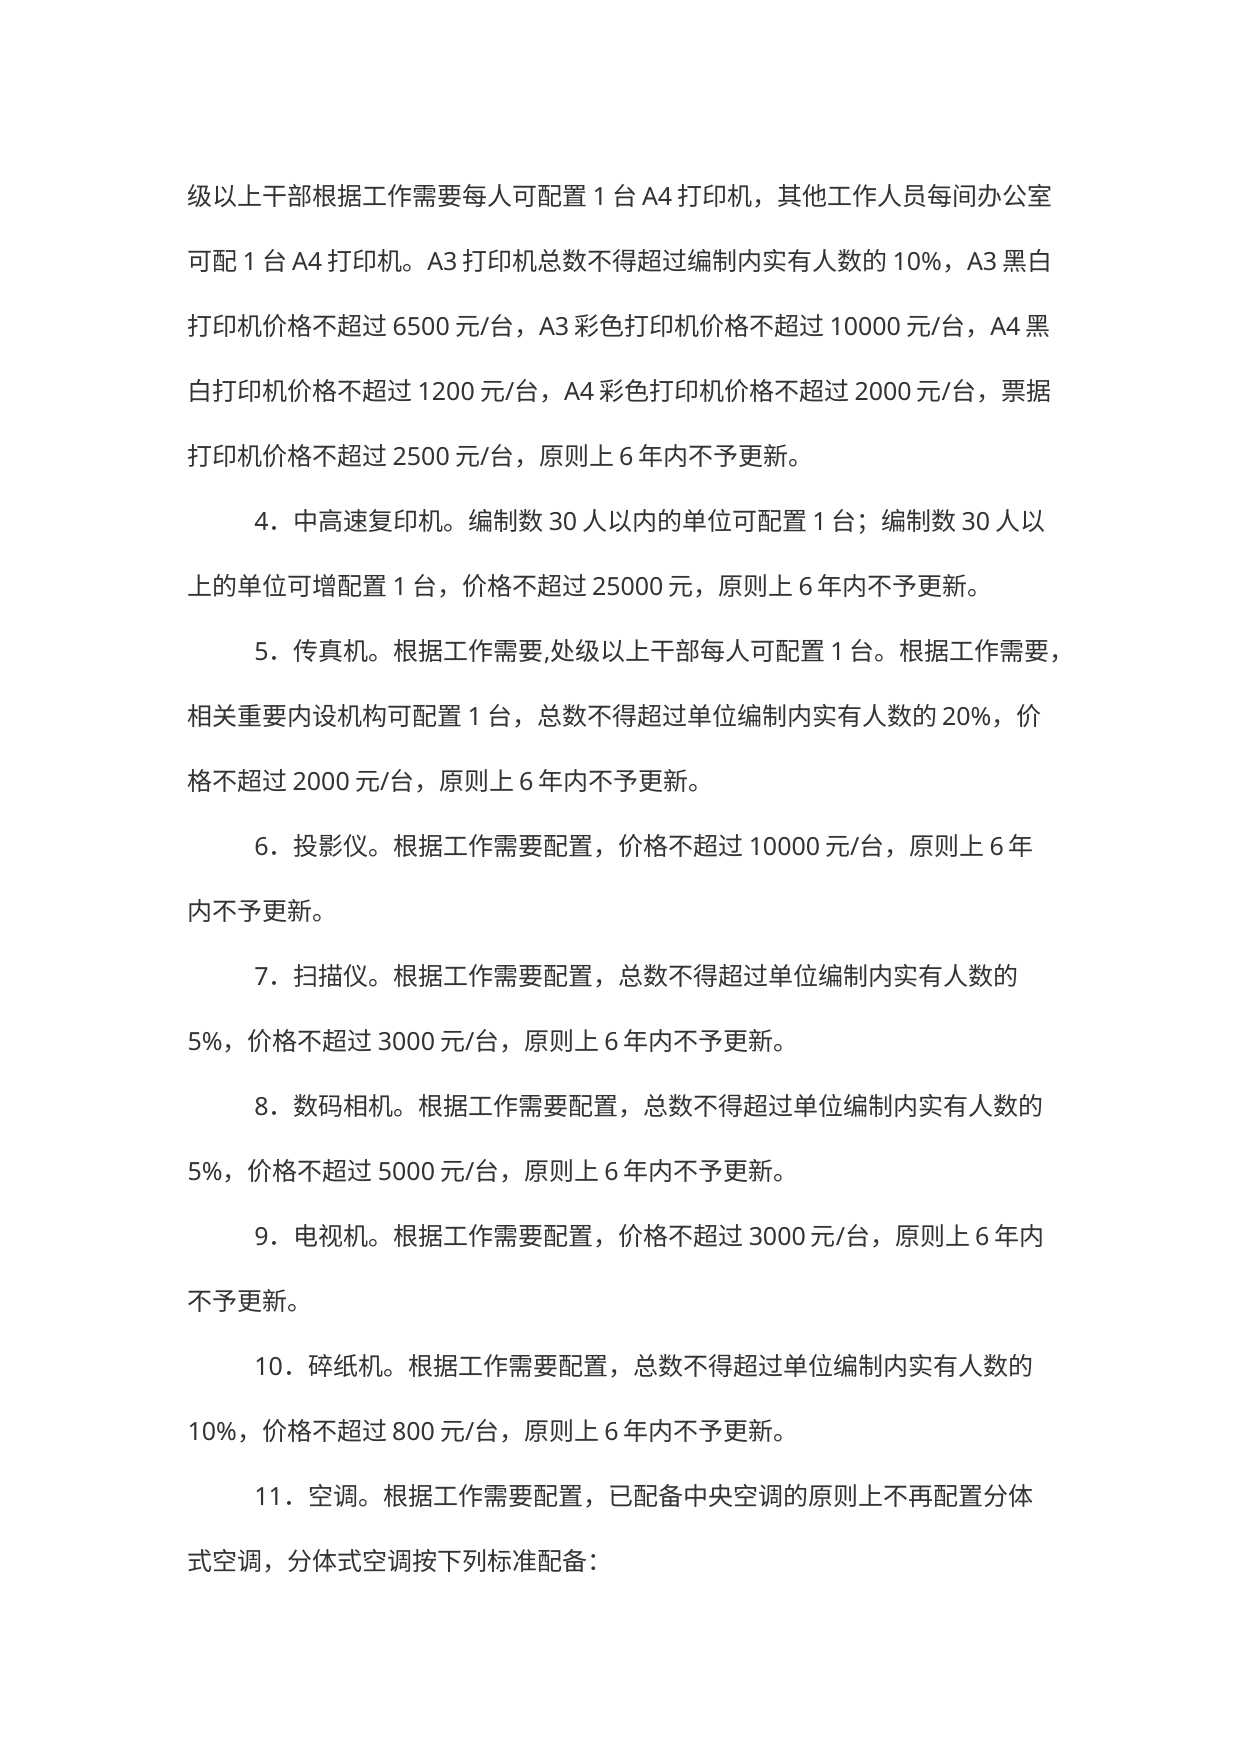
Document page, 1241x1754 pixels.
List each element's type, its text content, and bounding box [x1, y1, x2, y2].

text 5．传真机。根据工作需要,处级以上干部每人可配置1台。根据工作需要，相关重要内设机构可配置1台，总数不得超过单位编制内实有人数的20%，价格不超过2000元/台，原则上6年内不予更新。 [187, 617, 1053, 812]
text 10．碎纸机。根据工作需要配置，总数不得超过单位编制内实有人数的10%，价格不超过800元/台，原则上6年内不予更新。 [187, 1332, 1053, 1462]
text 8．数码相机。根据工作需要配置，总数不得超过单位编制内实有人数的5%，价格不超过5000元/台，原则上6年内不予更新。 [187, 1072, 1053, 1202]
text 4．中高速复印机。编制数30人以内的单位可配置1台；编制数30人以上的单位可增配置1台，价格不超过25000元，原则上6年内不予更新。 [187, 487, 1053, 617]
text 11．空调。根据工作需要配置，已配备中央空调的原则上不再配置分体式空调，分体式空调按下列标准配备： [187, 1462, 1053, 1592]
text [187, 162, 1053, 487]
text 6．投影仪。根据工作需要配置，价格不超过10000元/台，原则上6年内不予更新。 [187, 812, 1053, 942]
text 7．扫描仪。根据工作需要配置，总数不得超过单位编制内实有人数的5%，价格不超过3000元/台，原则上6年内不予更新。 [187, 942, 1053, 1072]
text 9．电视机。根据工作需要配置，价格不超过3000元/台，原则上6年内不予更新。 [187, 1202, 1053, 1332]
